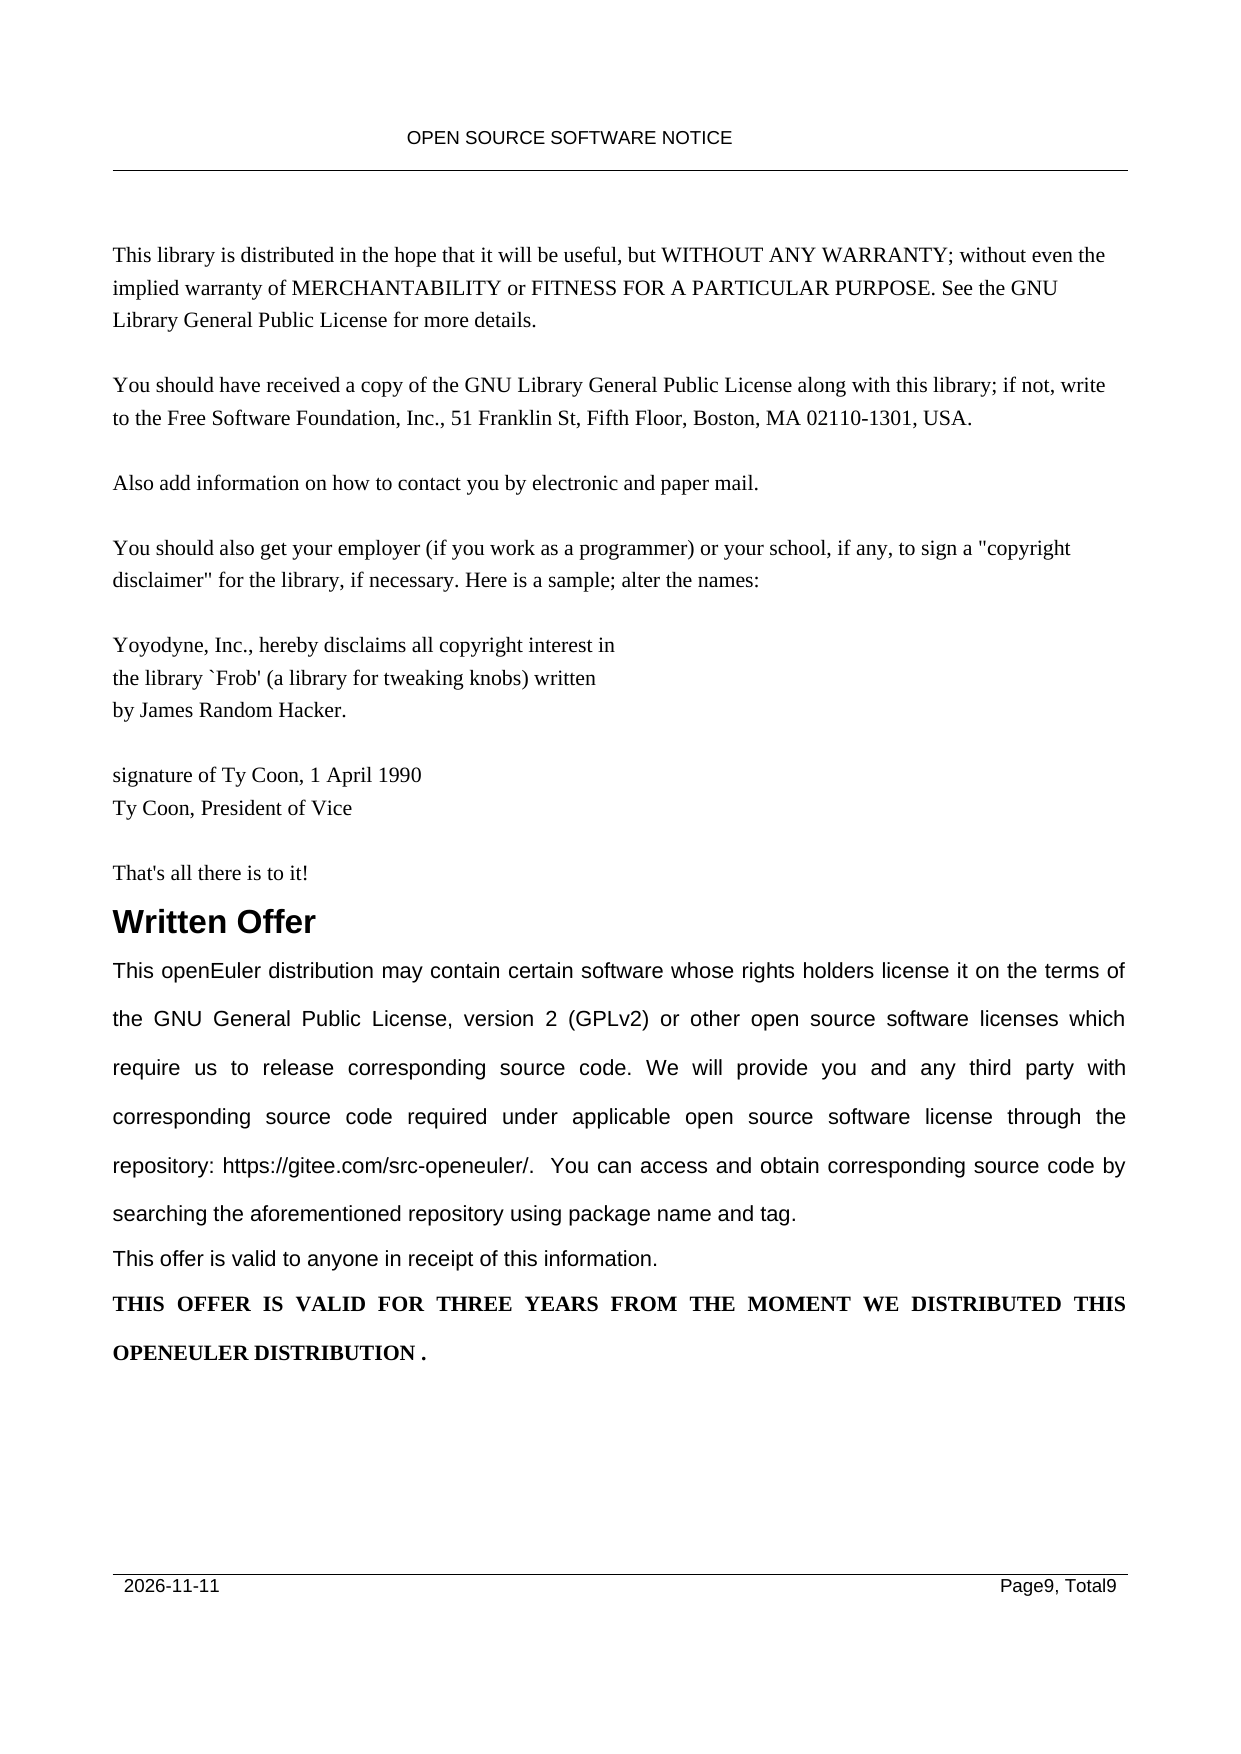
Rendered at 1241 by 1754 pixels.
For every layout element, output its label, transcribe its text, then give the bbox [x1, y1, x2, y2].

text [112, 206, 1128, 889]
text Written Offer [112, 889, 1128, 954]
text THIS OFFER IS VALID FOR THREE YEARS FROM THE MOMENT WE DISTRIBUTED THIS OPENEULER DISTRIBUTION . [112, 1288, 1128, 1369]
text This offer is valid to anyone in receipt of this information. [112, 1243, 1128, 1275]
text This openEuler distribution may contain certain software whose rights holders license it on the terms of the GNU General Public License, version 2 (GPLv2) or other open source software licenses which require us to release corresponding source code. We will provide you and any third party with corresponding source code required under applicable open source software license through the repository: https://gitee.com/src-openeuler/. You can access and obtain corresponding source code by searching the aforementioned repository using package name and tag. [112, 954, 1128, 1230]
